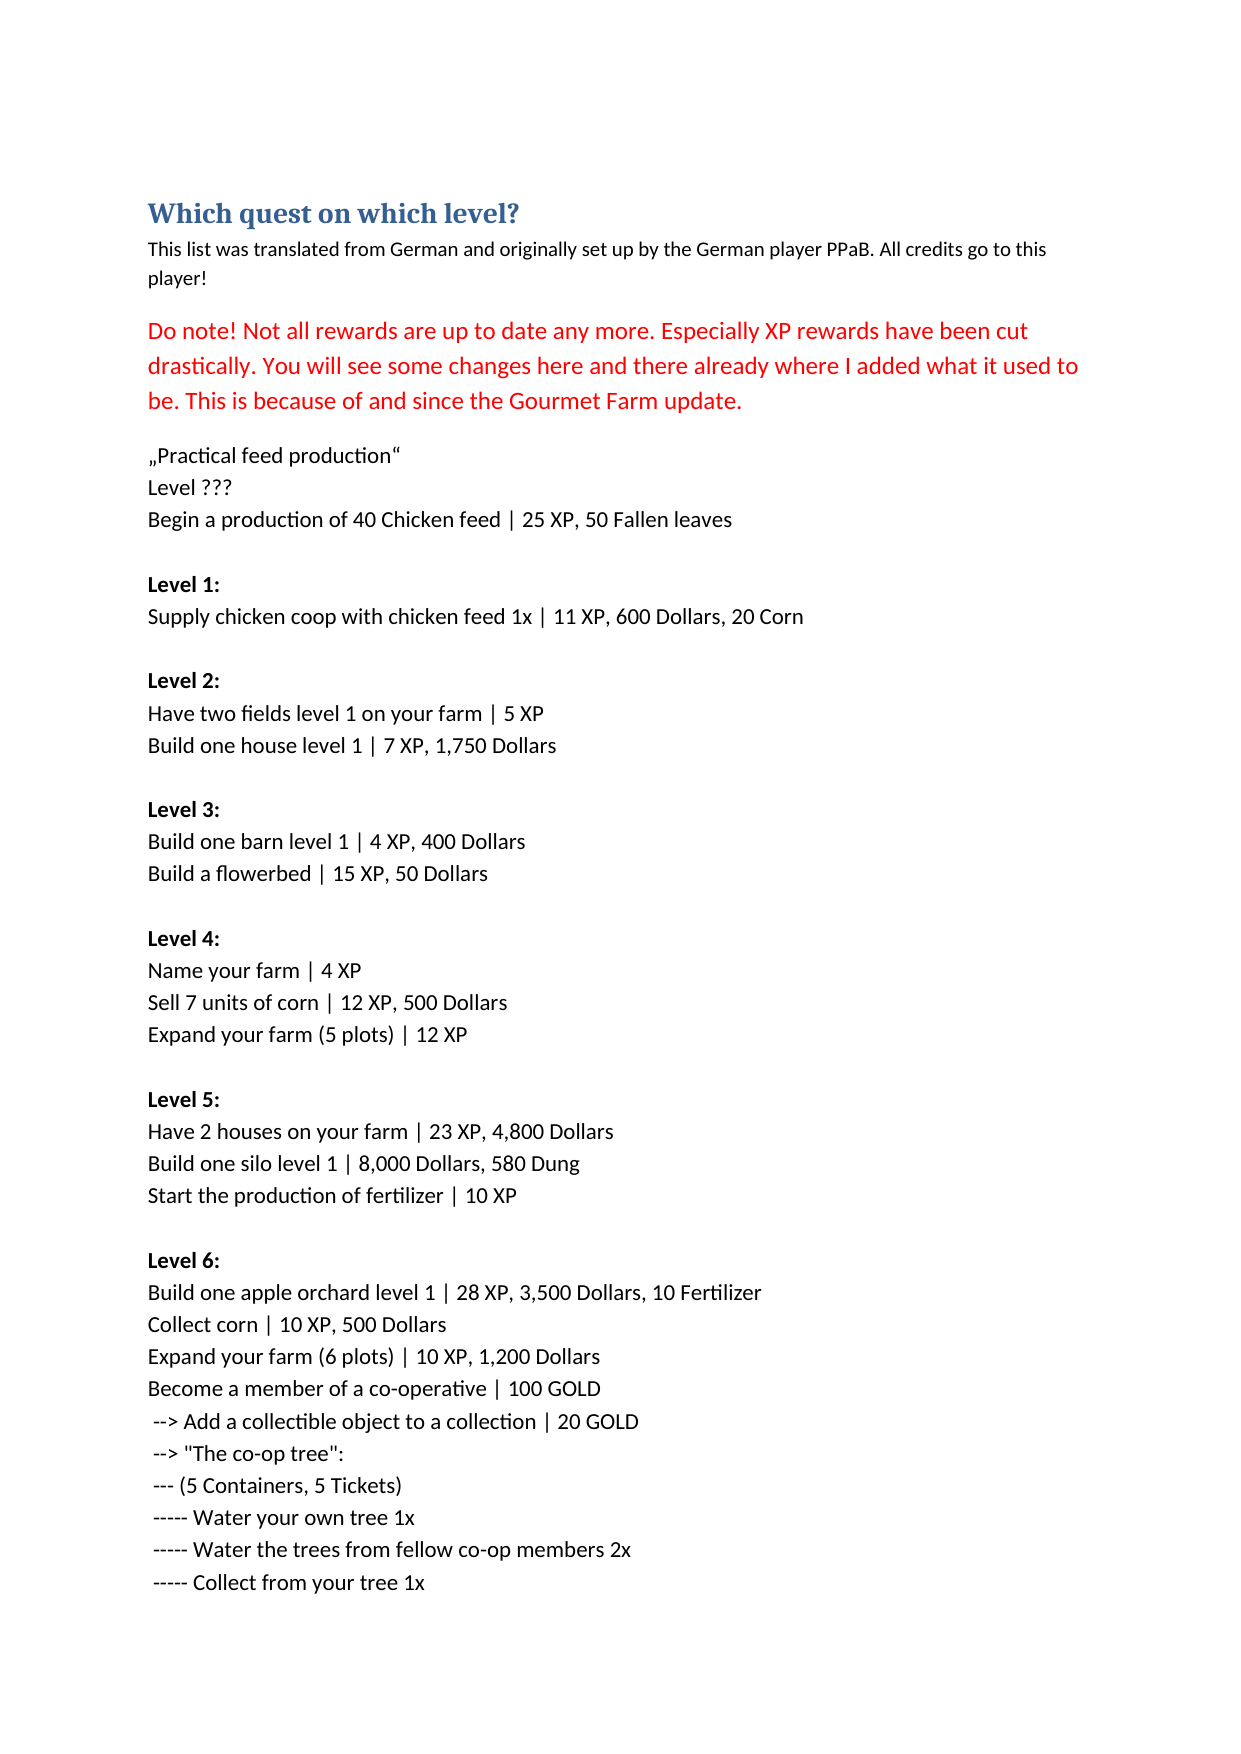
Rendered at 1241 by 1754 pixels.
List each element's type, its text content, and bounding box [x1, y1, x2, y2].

text Supply chicken coop with chicken feed 1x | 11 XP, 600 Dollars, 20 Corn [148, 602, 1093, 630]
text ----- Collect from your tree 1x [148, 1568, 1093, 1596]
text Level 4: [148, 924, 1093, 952]
text ----- Water the trees from fellow co-op members 2x [148, 1536, 1093, 1563]
text Do note! Not all rewards are up to date any more. Especially XP rewards have been cut drastically. You will see some changes here and there already where I added what it used to be. This is because of and since the Gourmet Farm update. [148, 315, 1093, 416]
text --- (5 Containers, 5 Tickets) [148, 1471, 1093, 1499]
text Level ??? [148, 473, 1093, 501]
text Level 1: [148, 570, 1093, 598]
text Start the production of fertilizer | 10 XP [148, 1181, 1093, 1209]
text Name your farm | 4 XP [148, 956, 1093, 984]
text „Practical feed production“ [148, 441, 1093, 469]
text Build one apple orchard level 1 | 28 XP, 3,500 Dollars, 10 Fertilizer [148, 1278, 1093, 1306]
text Level 2: [148, 666, 1093, 694]
text Build one barn level 1 | 4 XP, 400 Dollars [148, 827, 1093, 855]
text Collect corn | 10 XP, 500 Dollars [148, 1310, 1093, 1338]
text Expand your farm (5 plots) | 12 XP [148, 1021, 1093, 1048]
text Level 5: [148, 1085, 1093, 1113]
text --> Add a collectible object to a collection | 20 GOLD [148, 1407, 1093, 1435]
text Become a member of a co-operative | 100 GOLD [148, 1374, 1093, 1403]
text Begin a production of 40 Chicken feed | 25 XP, 50 Fallen leaves [148, 506, 1093, 533]
text Level 6: [148, 1246, 1093, 1274]
text Expand your farm (6 plots) | 10 XP, 1,200 Dollars [148, 1342, 1093, 1370]
text Build one silo level 1 | 8,000 Dollars, 580 Dung [148, 1149, 1093, 1177]
text ----- Water your own tree 1x [148, 1503, 1093, 1531]
subtitle Which quest on which level? [148, 198, 1093, 231]
text This list was translated from German and originally set up by the German player PPaB. All credits go to this player! [148, 236, 1093, 291]
text --> "The co-op tree": [148, 1439, 1093, 1467]
text Build one house level 1 | 7 XP, 1,750 Dollars [148, 731, 1093, 759]
text Sell 7 units of corn | 12 XP, 500 Dollars [148, 988, 1093, 1016]
text Level 3: [148, 795, 1093, 823]
text Build a flowerbed | 15 XP, 50 Dollars [148, 859, 1093, 888]
text Have 2 houses on your farm | 23 XP, 4,800 Dollars [148, 1117, 1093, 1145]
text Have two fields level 1 on your farm | 5 XP [148, 699, 1093, 727]
